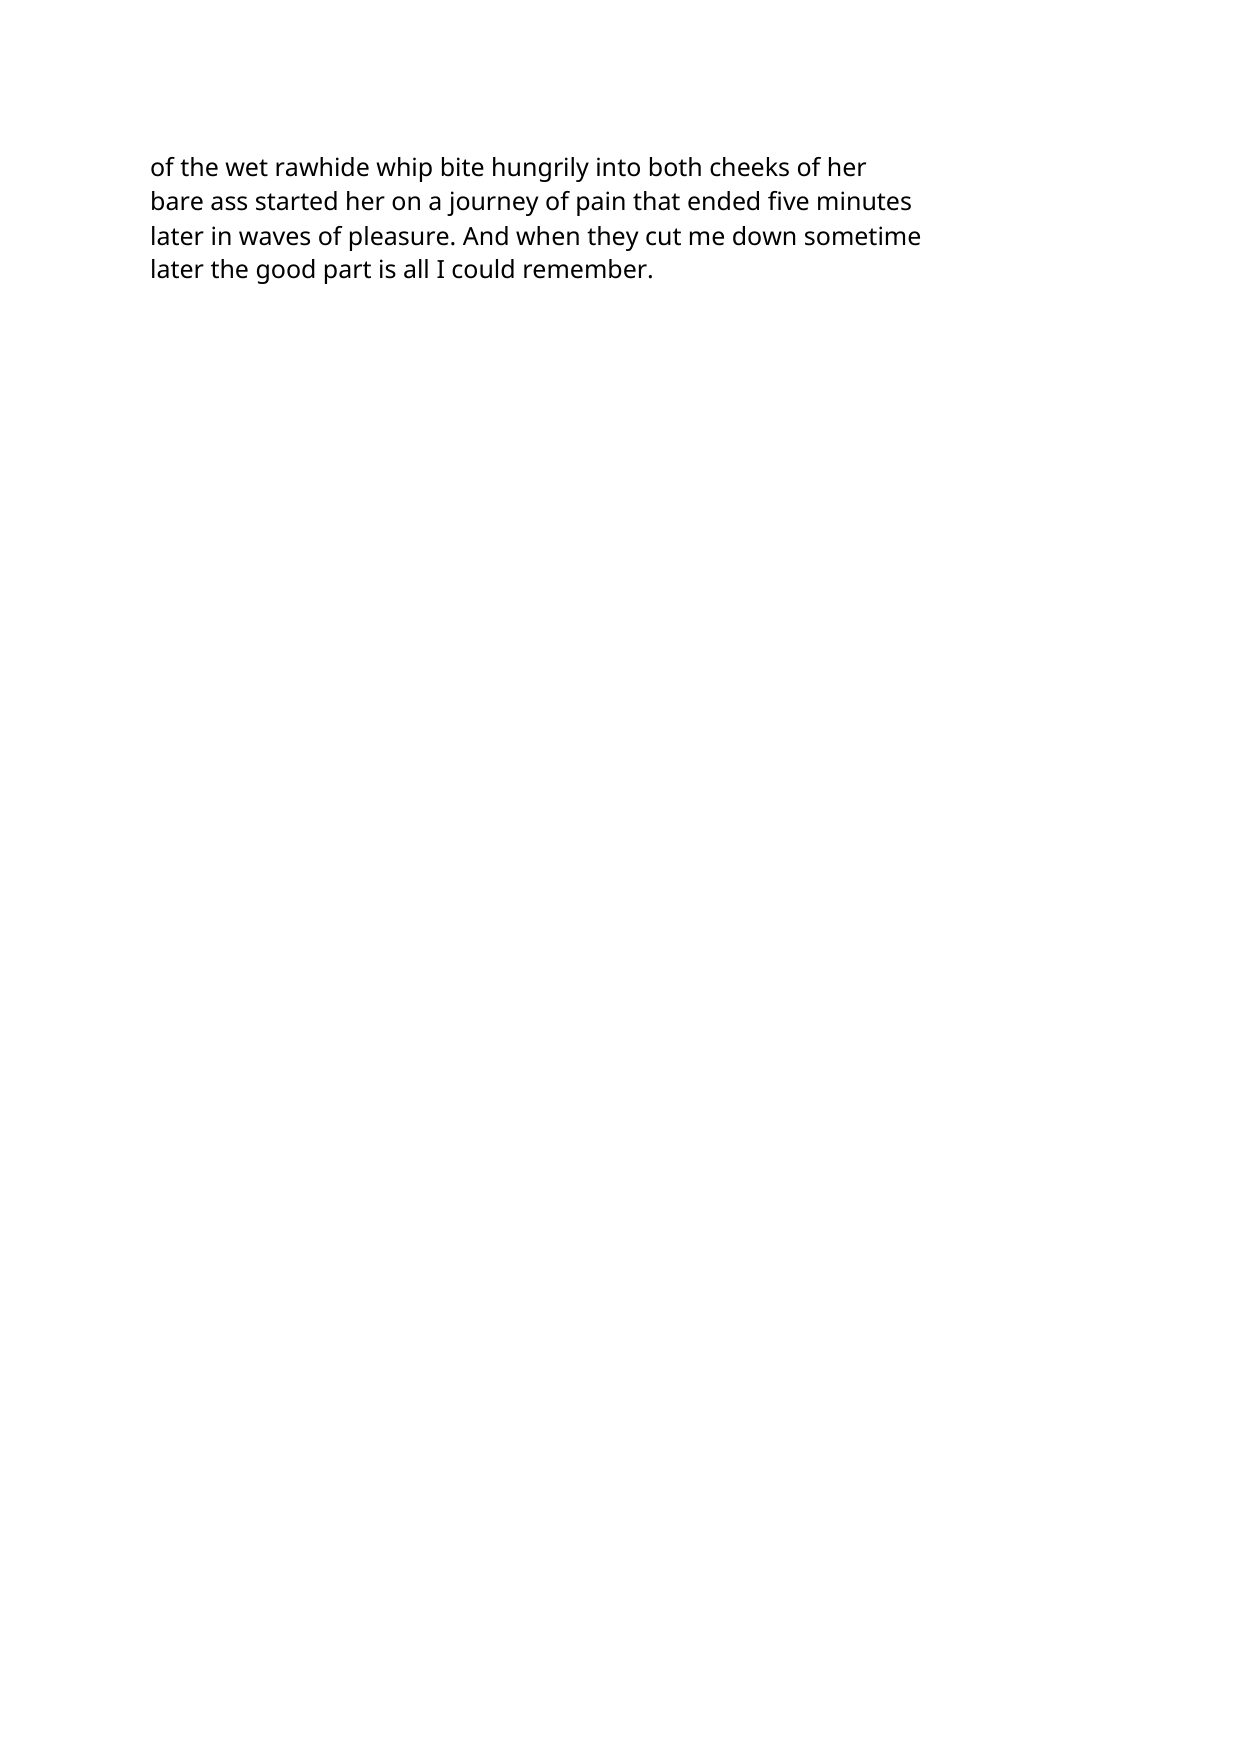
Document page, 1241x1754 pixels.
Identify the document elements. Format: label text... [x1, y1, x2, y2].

text later in waves of pleasure. And when they cut me down sometime [150, 218, 1090, 252]
text bare ass started her on a journey of pain that ended five minutes [150, 184, 1090, 218]
text of the wet rawhide whip bite hungrily into both cheeks of her [150, 150, 1090, 184]
text later the good part is all I could remember. [150, 252, 1090, 286]
